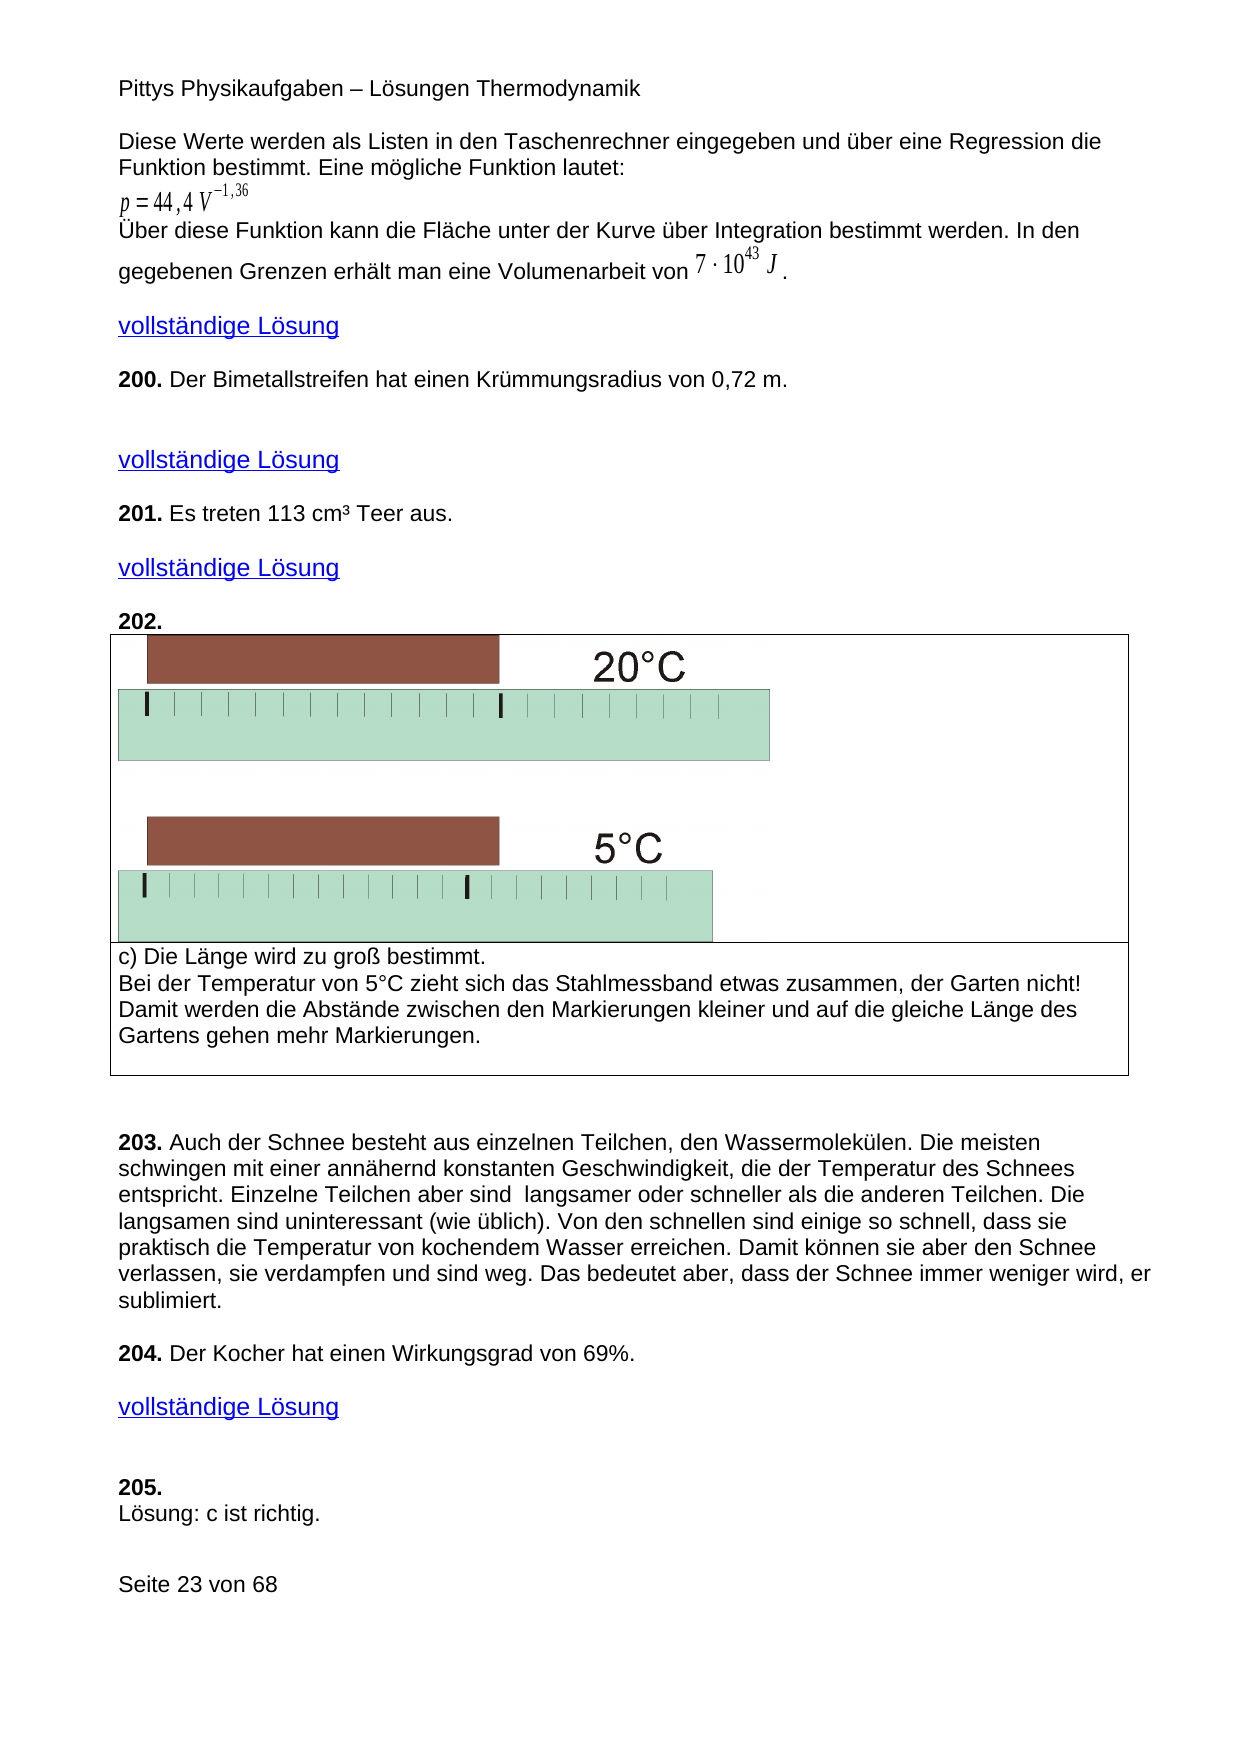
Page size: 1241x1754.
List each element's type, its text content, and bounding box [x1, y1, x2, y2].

text vollständige Lösung [118, 311, 1152, 339]
text Über diese Funktion kann die Fläche unter der Kurve über Integration bestimmt werden. In den gegebenen Grenzen erhält man eine Volumenarbeit von . [118, 217, 1152, 284]
text 203. Auch der Schnee besteht aus einzelnen Teilchen, den Wassermolekülen. Die meisten schwingen mit einer annähernd konstanten Geschwindigkeit, die der Temperatur des Schnees entspricht. Einzelne Teilchen aber sind langsamer oder schneller als die anderen Teilchen. Die langsamen sind uninteressant (wie üblich). Von den schnellen sind einige so schnell, dass sie praktisch die Temperatur von kochendem Wasser erreichen. Damit können sie aber den Schnee verlassen, sie verdampfen und sind weg. Das bedeutet aber, dass der Schnee immer weniger wird, er sublimiert. [118, 1129, 1152, 1313]
text 200. Der Bimetallstreifen hat einen Krümmungsradius von 0,72 m. [118, 366, 1152, 392]
text 204. Der Kocher hat einen Wirkungsgrad von 69%. [118, 1339, 1152, 1366]
text 205. [118, 1474, 1152, 1500]
table_cell c) Die Länge wird zu groß bestimmt. Bei der Temperatur von 5°C zieht sich das Stahlmessband etwas zusammen, der Garten nicht! Damit werden die Abstände zwischen den Markierungen kleiner und auf die gleiche Länge des Gartens gehen mehr Markierungen. [111, 943, 1128, 1075]
text Lösung: c ist richtig. [118, 1500, 1152, 1526]
text vollständige Lösung [118, 445, 1152, 474]
text 202. [118, 608, 1152, 634]
text 201. Es treten 113 cm³ Teer aus. [118, 500, 1152, 526]
table_header [770, 635, 1128, 942]
picture [118, 635, 770, 942]
text Diese Werte werden als Listen in den Taschenrechner eingegeben und über eine Regression die Funktion bestimmt. Eine mögliche Funktion lautet: [118, 128, 1152, 180]
text vollständige Lösung [118, 553, 1152, 581]
text vollständige Lösung [118, 1392, 1152, 1421]
table_header [111, 635, 118, 942]
